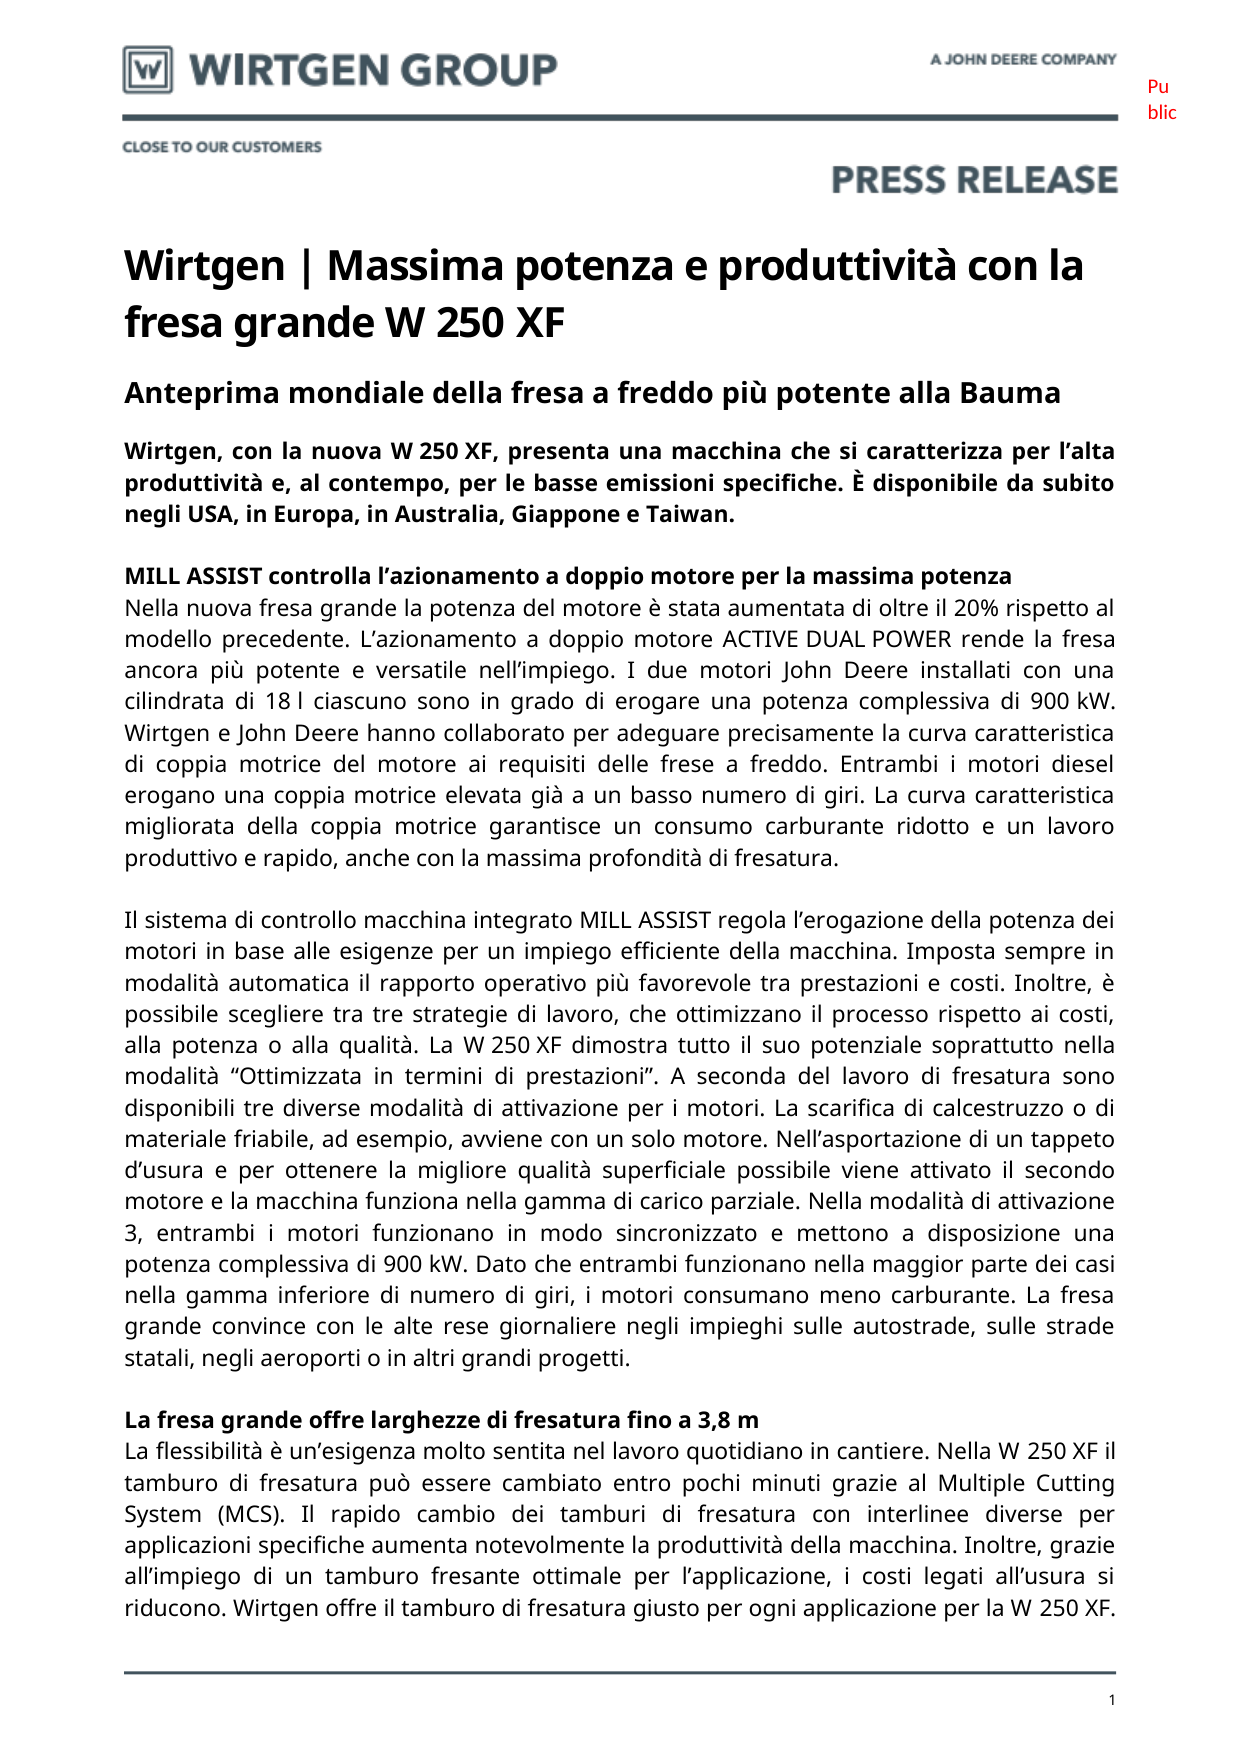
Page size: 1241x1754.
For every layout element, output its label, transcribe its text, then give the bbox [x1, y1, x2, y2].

text Anteprima mondiale della fresa a freddo più potente alla Bauma [124, 373, 1116, 412]
text MILL ASSIST controlla l’azionamento a doppio motore per la massima potenza [124, 560, 1116, 592]
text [124, 1435, 1116, 1623]
text La fresa grande offre larghezze di fresatura fino a 3,8 m [124, 1404, 1116, 1435]
text Nella nuova fresa grande la potenza del motore è stata aumentata di oltre il 20% rispetto al modello precedente. L’azionamento a doppio motore ACTIVE DUAL POWER rende la fresa ancora più potente e versatile nell’impiego. I due motori John Deere installati con una cilindrata di 18 l ciascuno sono in grado di erogare una potenza complessiva di 900 kW. Wirtgen e John Deere hanno collaborato per adeguare precisamente la curva caratteristica di coppia motrice del motore ai requisiti delle frese a freddo. Entrambi i motori diesel erogano una coppia motrice elevata già a un basso numero di giri. La curva caratteristica migliorata della coppia motrice garantisce un consumo carburante ridotto e un lavoro produttivo e rapido, anche con la massima profondità di fresatura. [124, 592, 1116, 873]
text Il sistema di controllo macchina integrato MILL ASSIST regola l’erogazione della potenza dei motori in base alle esigenze per un impiego efficiente della macchina. Imposta sempre in modalità automatica il rapporto operativo più favorevole tra prestazioni e costi. Inoltre, è possibile scegliere tra tre strategie di lavoro, che ottimizzano il processo rispetto ai costi, alla potenza o alla qualità. La W 250 XF dimostra tutto il suo potenziale soprattutto nella modalità “Ottimizzata in termini di prestazioni”. A seconda del lavoro di fresatura sono disponibili tre diverse modalità di attivazione per i motori. La scarifica di calcestruzzo o di materiale friabile, ad esempio, avviene con un solo motore. Nell’asportazione di un tappeto d’usura e per ottenere la migliore qualità superficiale possibile viene attivato il secondo motore e la macchina funziona nella gamma di carico parziale. Nella modalità di attivazione 3, entrambi i motori funzionano in modo sincronizzato e mettono a disposizione una potenza complessiva di 900 kW. Dato che entrambi funzionano nella maggior parte dei casi nella gamma inferiore di numero di giri, i motori consumano meno carburante. La fresa grande convince con le alte rese giornaliere negli impieghi sulle autostrade, sulle strade statali, negli aeroporti o in altri grandi progetti. [124, 904, 1116, 1373]
text Wirtgen, con la nuova W 250 XF, presenta una macchina che si caratterizza per l’alta produttività e, al contempo, per le basse emissioni specifiche. È disponibile da subito negli USA, in Europa, in Australia, Giappone e Taiwan. [124, 435, 1116, 529]
text Wirtgen | Massima potenza e produttività con la fresa grande W 250 XF [124, 236, 1116, 350]
